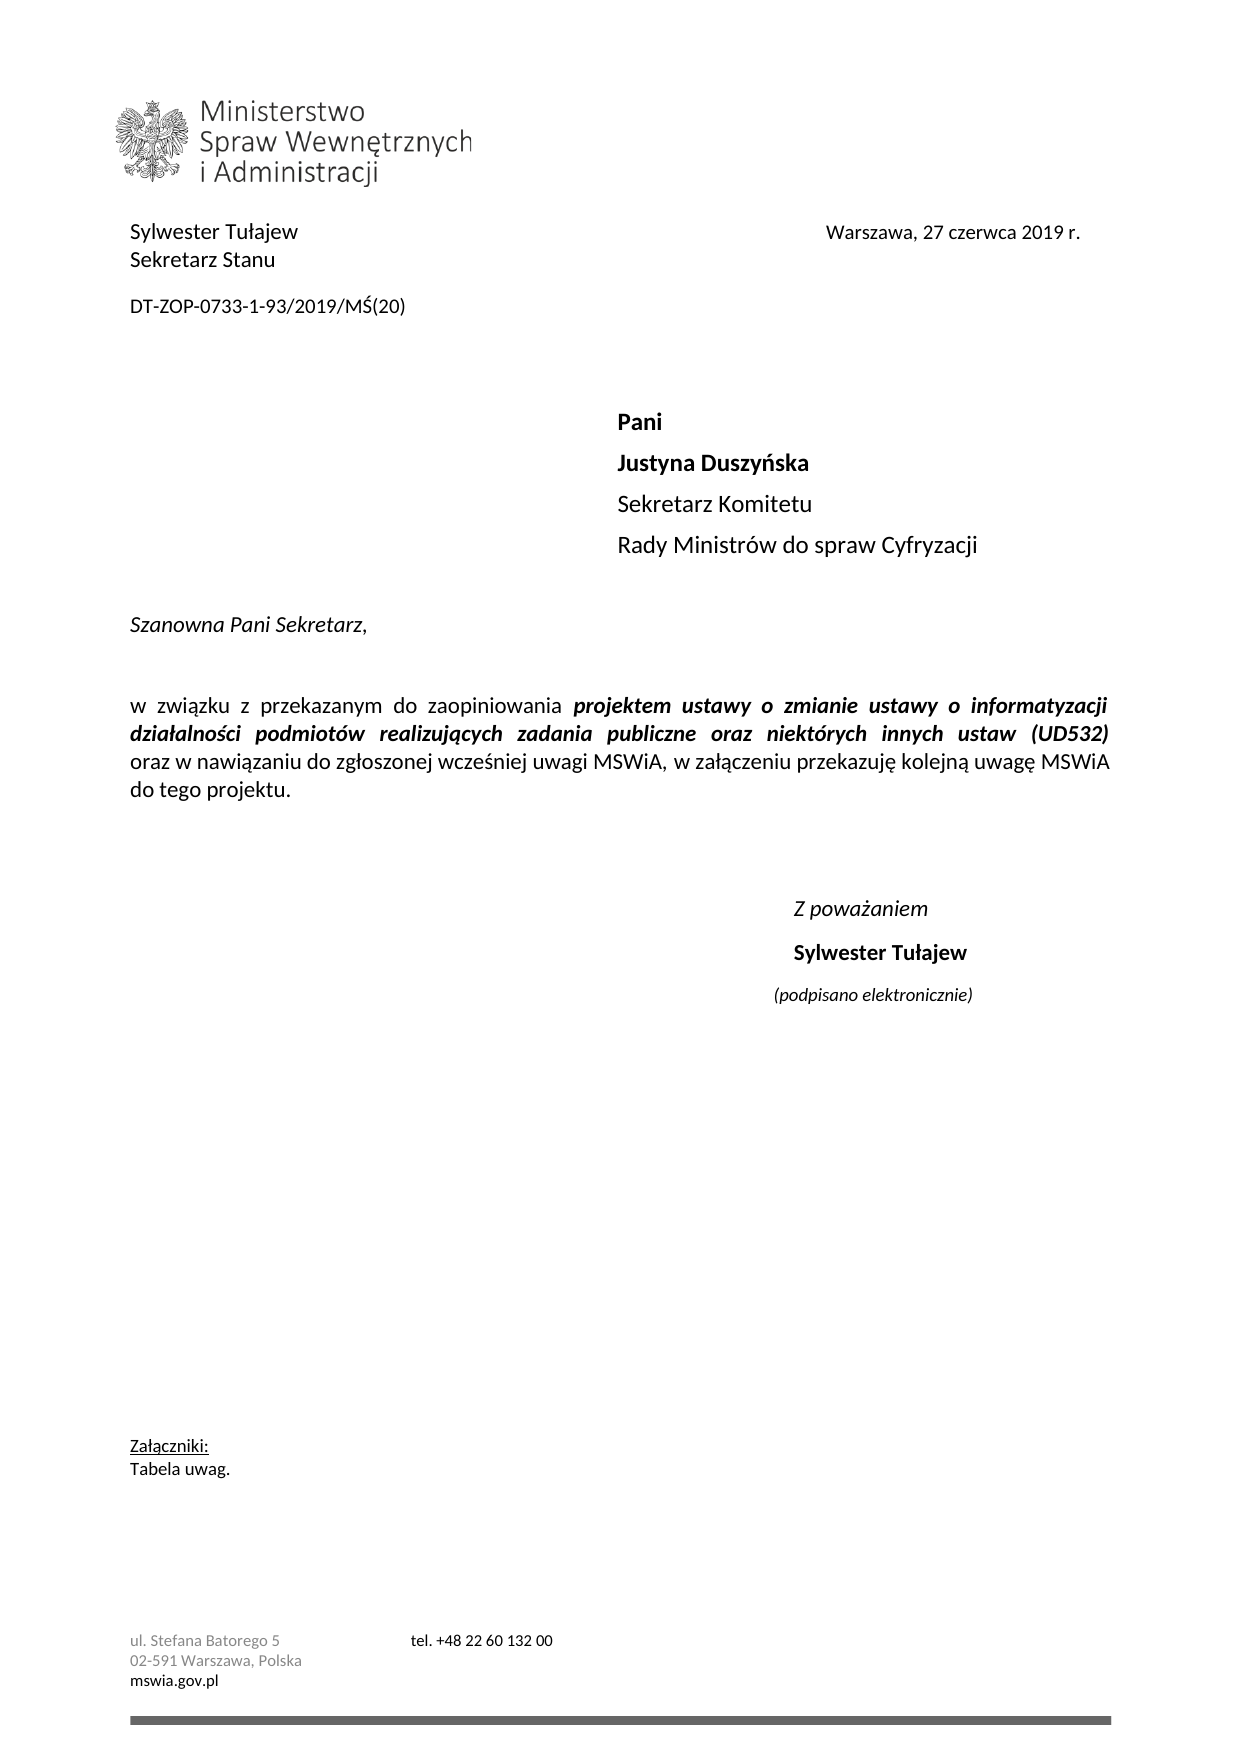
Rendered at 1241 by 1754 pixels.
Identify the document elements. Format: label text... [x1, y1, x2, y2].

text Z poważaniem [167, 894, 1110, 922]
text Szanowna Pani Sekretarz, [130, 610, 1110, 638]
text Rady Ministrów do spraw Cyfryzacji [130, 529, 1110, 559]
text (podpisano elektronicznie) [765, 983, 1110, 1006]
text w związku z przekazanym do zaopiniowania projektem ustawy o zmianie ustawy o informatyzacji działalności podmiotów realizujących zadania publiczne oraz niektórych innych ustaw (UD532) oraz w nawiązaniu do zgłoszonej wcześniej uwagi MSWiA, w załączeniu przekazuję kolejną uwagę MSWiA do tego projektu. [130, 691, 1110, 803]
text Justyna Duszyńska [130, 447, 1110, 477]
text Pani [130, 406, 1110, 436]
text Sylwester Tułajew Warszawa, 27 czerwca 2019 r. Sekretarz Stanu [115, 100, 1110, 273]
text DT-ZOP-0733-1-93/2019/MŚ(20) [130, 294, 1110, 319]
text Załączniki: [130, 1434, 1110, 1457]
text Tabela uwag. [130, 1457, 1110, 1480]
picture [0, 1716, 1241, 1754]
picture [115, 100, 472, 187]
text Sylwester Tułajew [167, 938, 1110, 967]
text Sekretarz Komitetu [130, 488, 1110, 518]
